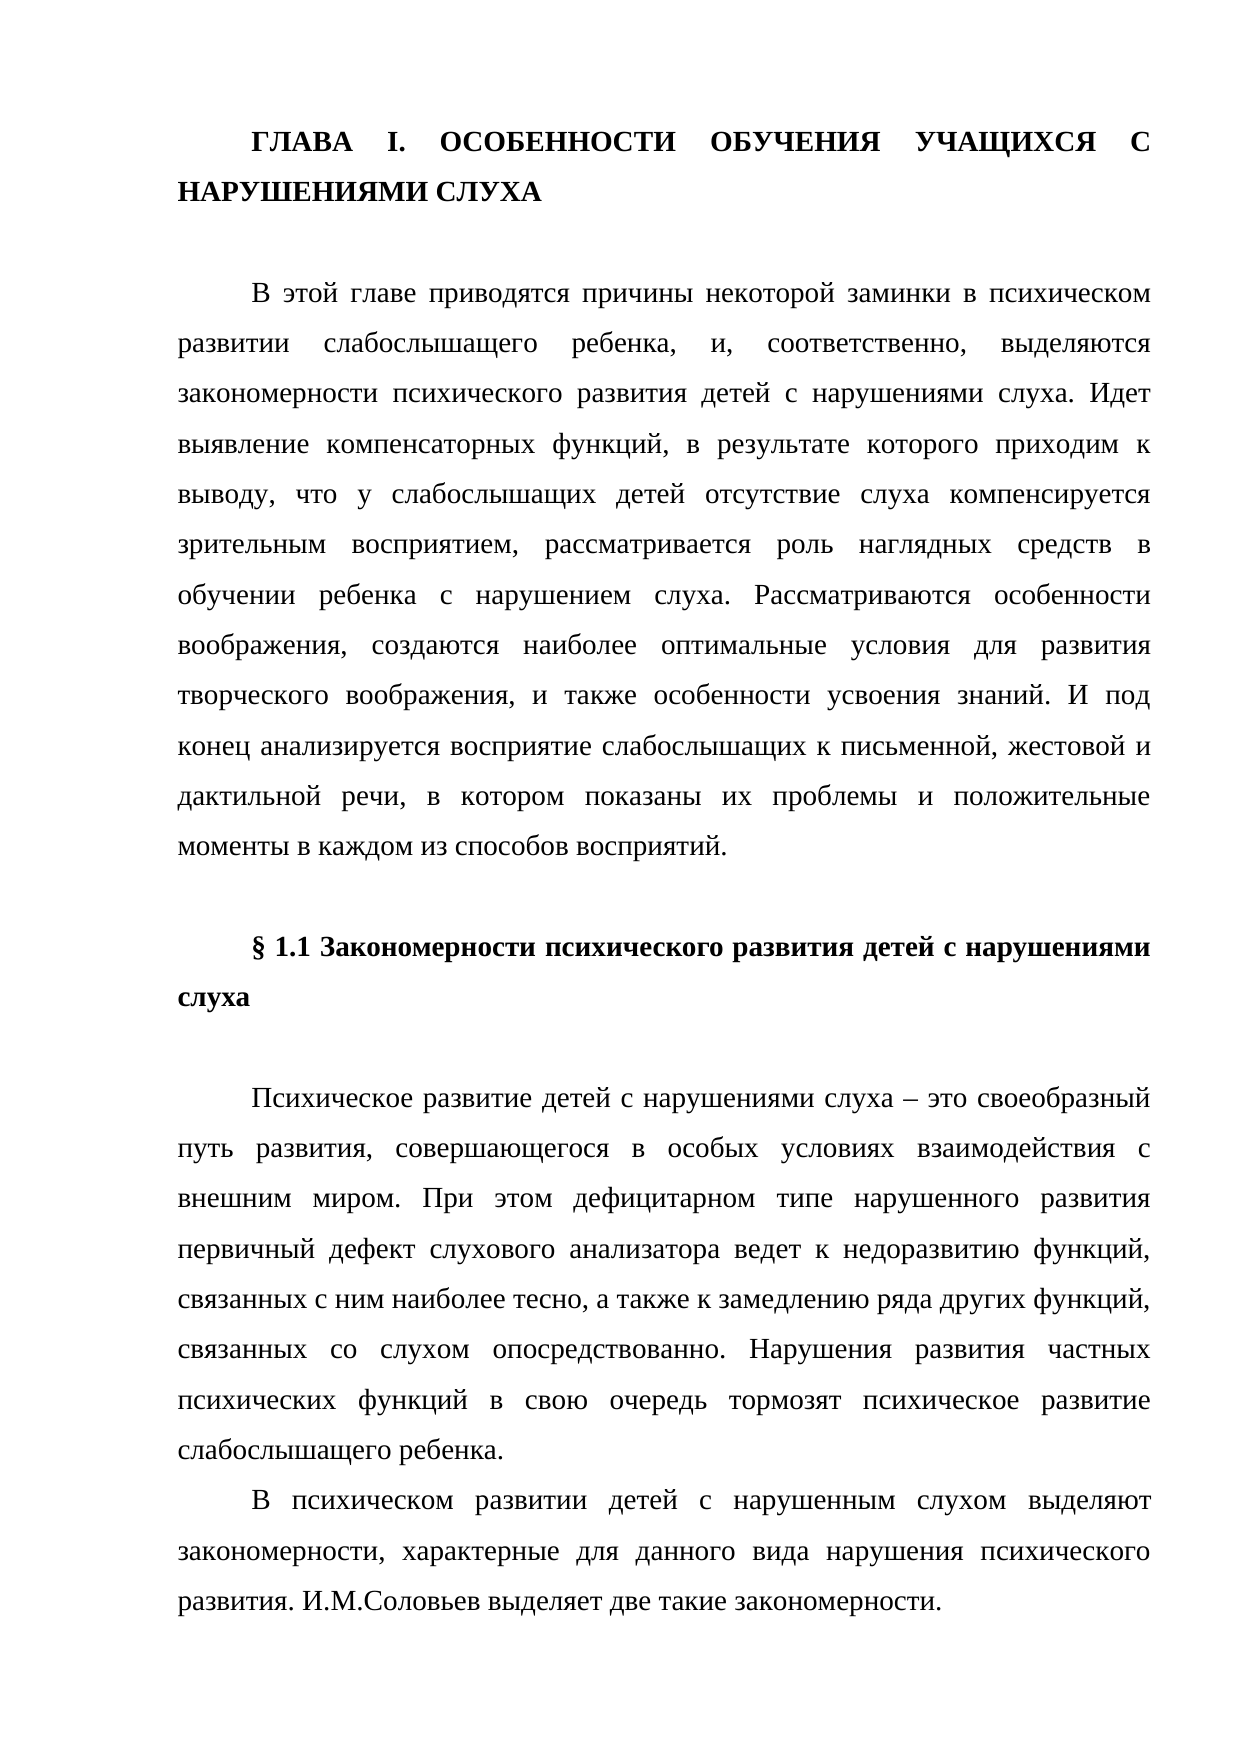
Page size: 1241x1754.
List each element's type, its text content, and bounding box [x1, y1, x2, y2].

text ГЛАВА I. ОСОБЕННОСТИ ОБУЧЕНИЯ УЧАЩИХСЯ С НАРУШЕНИЯМИ СЛУХА [177, 124, 1152, 208]
text В психическом развитии детей с нарушенным слухом выделяют закономерности, характерные для данного вида нарушения психического развития. И.М.Соловьев выделяет две такие закономерности. [177, 1482, 1152, 1617]
text Психическое развитие детей с нарушениями слуха – это своеобразный путь развития, совершающегося в особых условиях взаимодействия с внешним миром. При этом дефицитарном типе нарушенного развития первичный дефект слухового анализатора ведет к недоразвитию функций, связанных с ним наиболее тесно, а также к замедлению ряда других функций, связанных со слухом опосредствованно. Нарушения развития частных психических функций в свою очередь тормозят психическое развитие слабослышащего ребенка. [177, 1080, 1152, 1466]
subtitle § 1.1 Закономерности психического развития детей с нарушениями слуха [177, 929, 1152, 1013]
text В этой главе приводятся причины некоторой заминки в психическом развитии слабослышащего ребенка, и, соответственно, выделяются закономерности психического развития детей с нарушениями слуха. Идет выявление компенсаторных функций, в результате которого приходим к выводу, что у слабослышащих детей отсутствие слуха компенсируется зрительным восприятием, рассматривается роль наглядных средств в обучении ребенка с нарушением слуха. Рассматриваются особенности воображения, создаются наиболее оптимальные условия для развития творческого воображения, и также особенности усвоения знаний. И под конец анализируется восприятие слабослышащих к письменной, жестовой и дактильной речи, в котором показаны их проблемы и положительные моменты в каждом из способов восприятий. [177, 275, 1152, 862]
